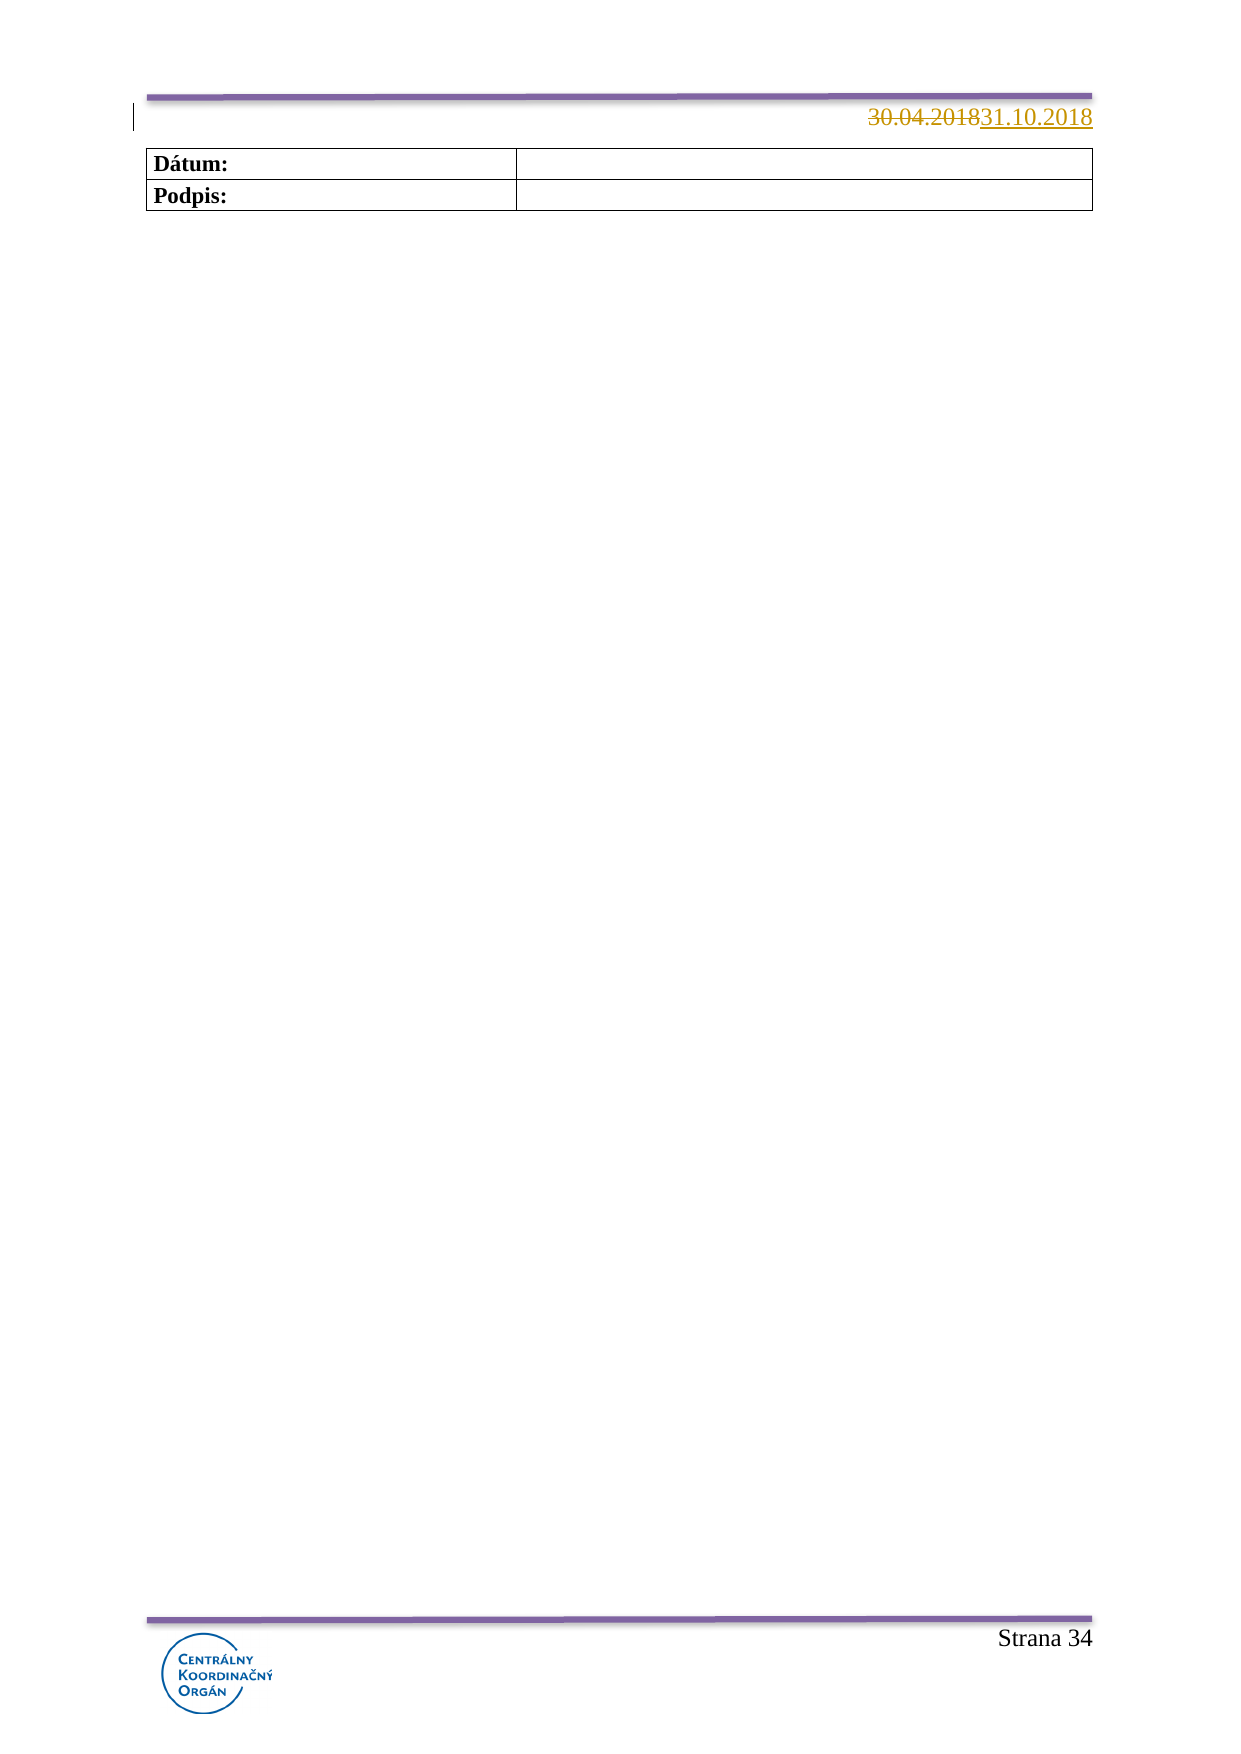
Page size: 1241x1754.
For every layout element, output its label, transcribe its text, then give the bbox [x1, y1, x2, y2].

table_cell Dátum: [147, 149, 516, 179]
table_cell [517, 180, 1092, 210]
table_cell [517, 149, 1092, 179]
table_cell Podpis: [147, 180, 516, 210]
picture [159, 1631, 272, 1713]
